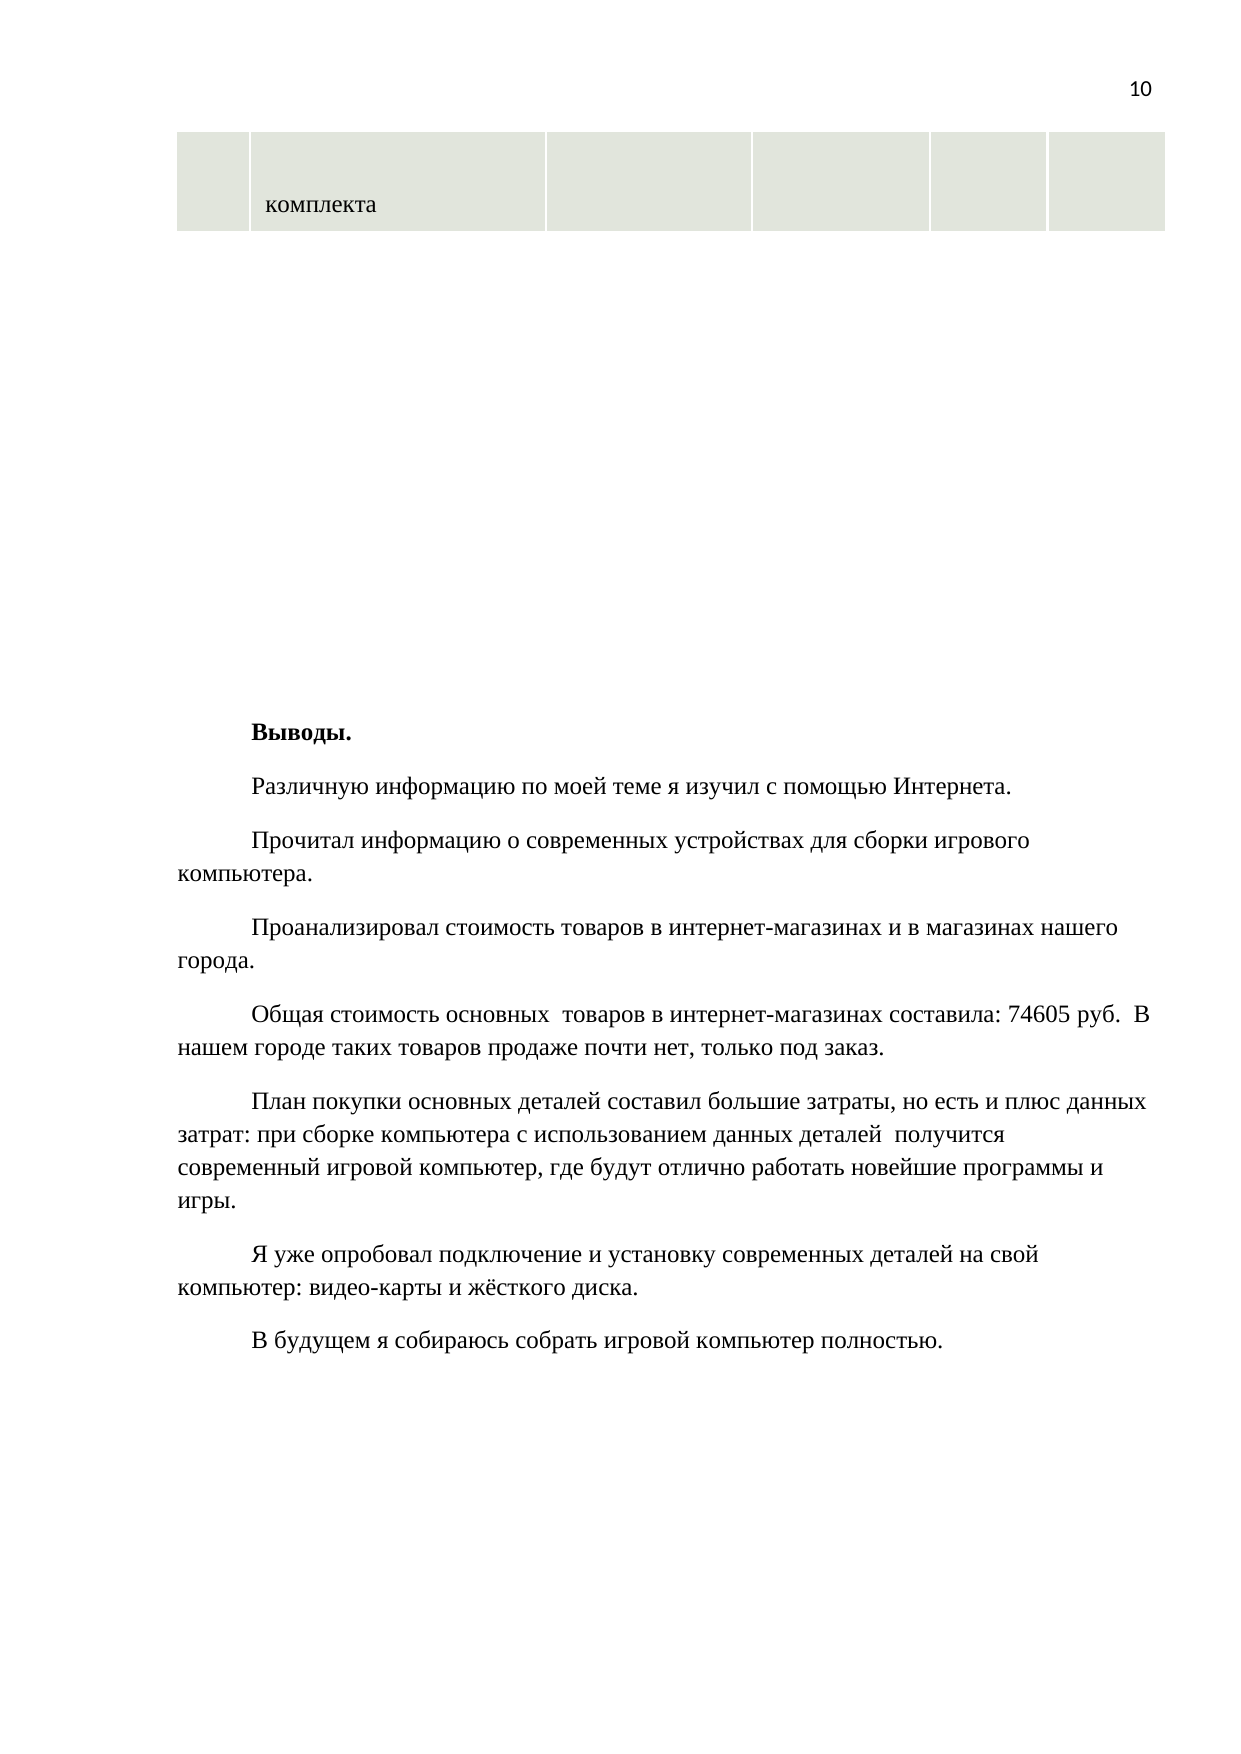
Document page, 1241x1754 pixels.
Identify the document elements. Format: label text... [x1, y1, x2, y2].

table_cell 13 [177, 132, 249, 231]
table_cell 74605 [1049, 132, 1165, 231]
text Выводы. [177, 717, 1152, 746]
text Прочитал информацию о современных устройствах для сборки игрового компьютера. [177, 825, 1152, 887]
text Общая стоимость основных товаров в интернет-магазинах составила: 74605 руб. В нашем городе таких товаров продаже почти нет, только под заказ. [177, 999, 1152, 1061]
text Проанализировал стоимость товаров в интернет-магазинах и в магазинах нашего города. [177, 912, 1152, 974]
text Различную информацию по моей теме я изучил с помощью Интернета. [177, 771, 1152, 800]
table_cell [251, 132, 545, 231]
text Я уже опробовал подключение и установку современных деталей на свой компьютер: видео-карты и жёсткого диска. [177, 1239, 1152, 1300]
table_cell [547, 132, 751, 231]
text План покупки основных деталей составил большие затраты, но есть и плюс данных затрат: при сборке компьютера с использованием данных деталей получится современный игровой компьютер, где будут отлично работать новейшие программы и игры. [177, 1086, 1152, 1213]
text В будущем я собираюсь собрать игровой компьютер полностью. [177, 1326, 1152, 1354]
table_cell [753, 132, 929, 231]
table_cell [931, 132, 1046, 231]
